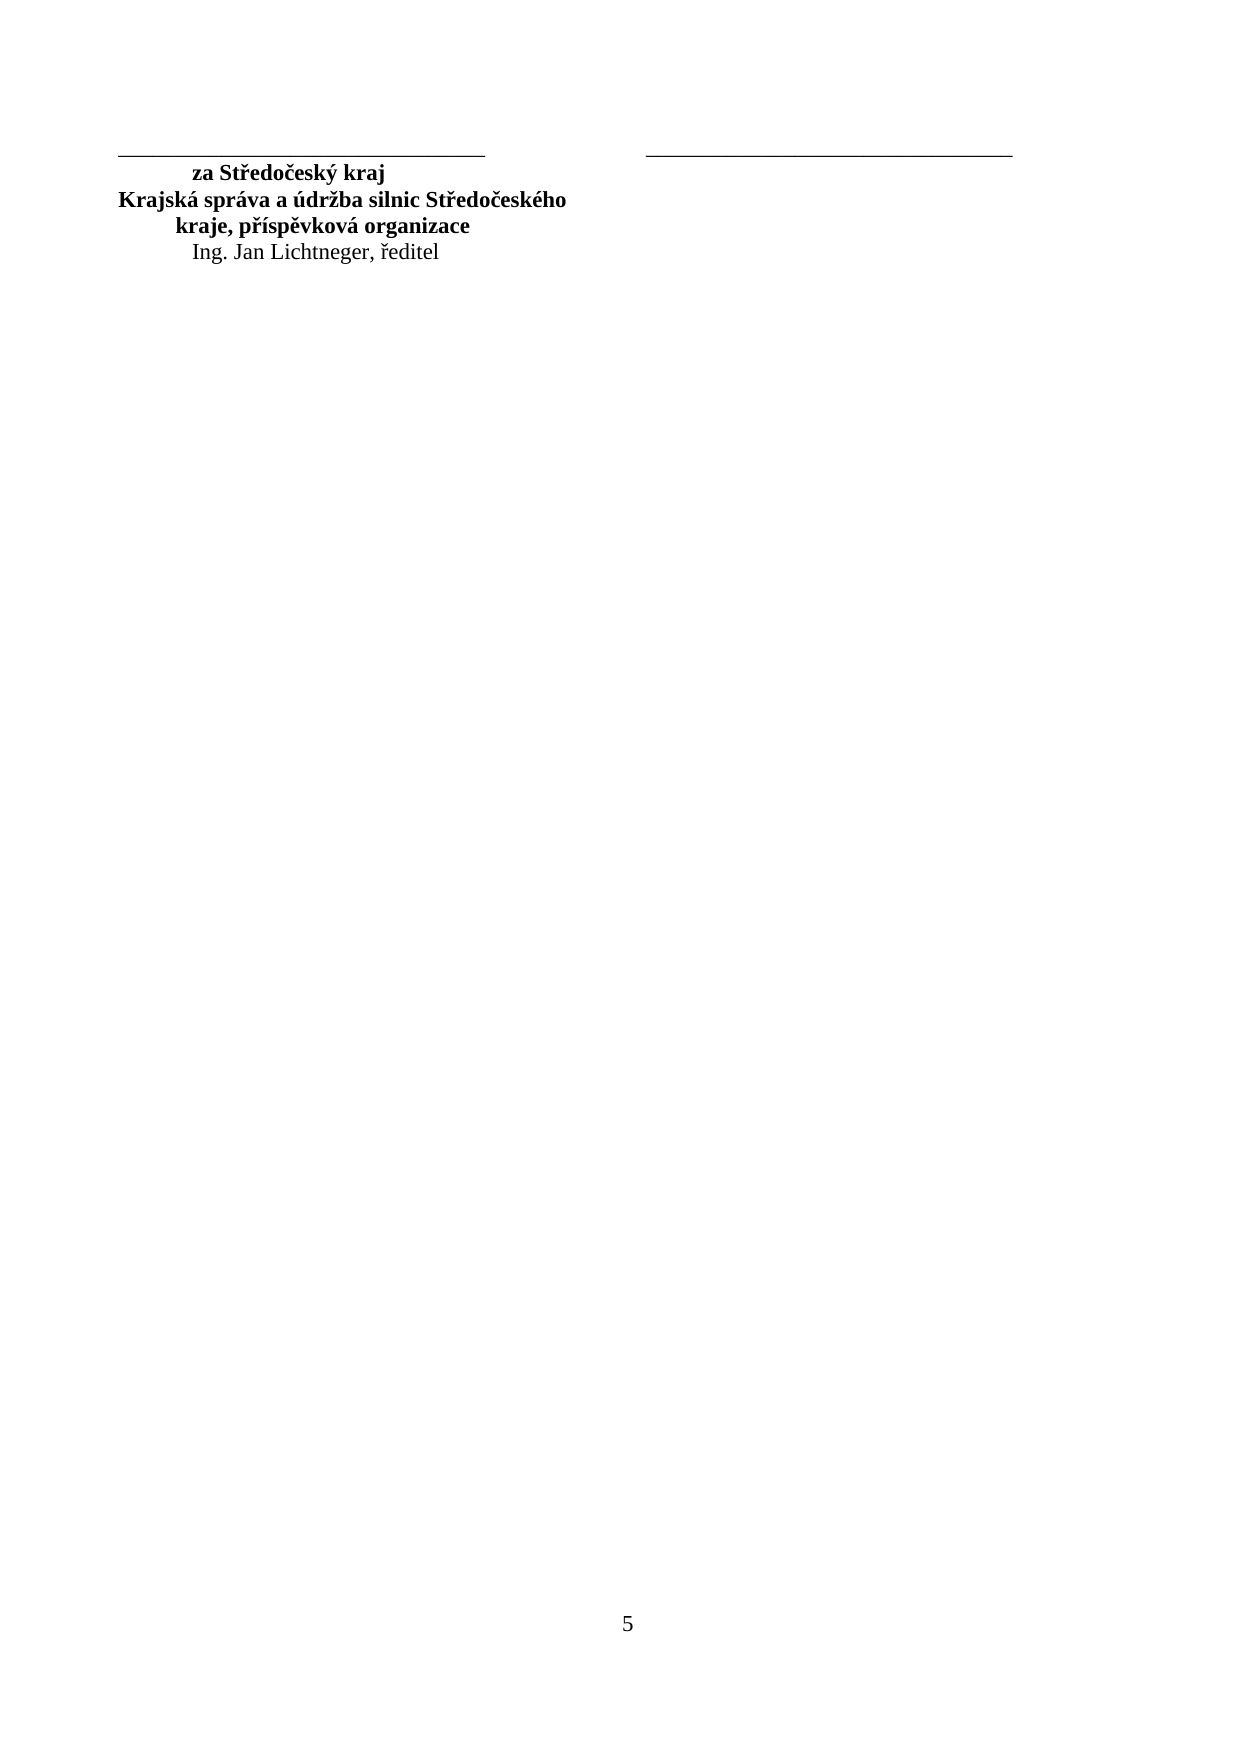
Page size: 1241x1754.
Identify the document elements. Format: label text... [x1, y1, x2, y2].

text ________________________________ ________________________________ [118, 133, 1137, 159]
text za Středočeský kraj [118, 159, 1137, 186]
text Krajská správa a údržba silnic Středočeského [118, 186, 1137, 212]
text kraje, příspěvková organizace [118, 212, 1137, 238]
text Ing. Jan Lichtneger, ředitel [118, 238, 1137, 265]
